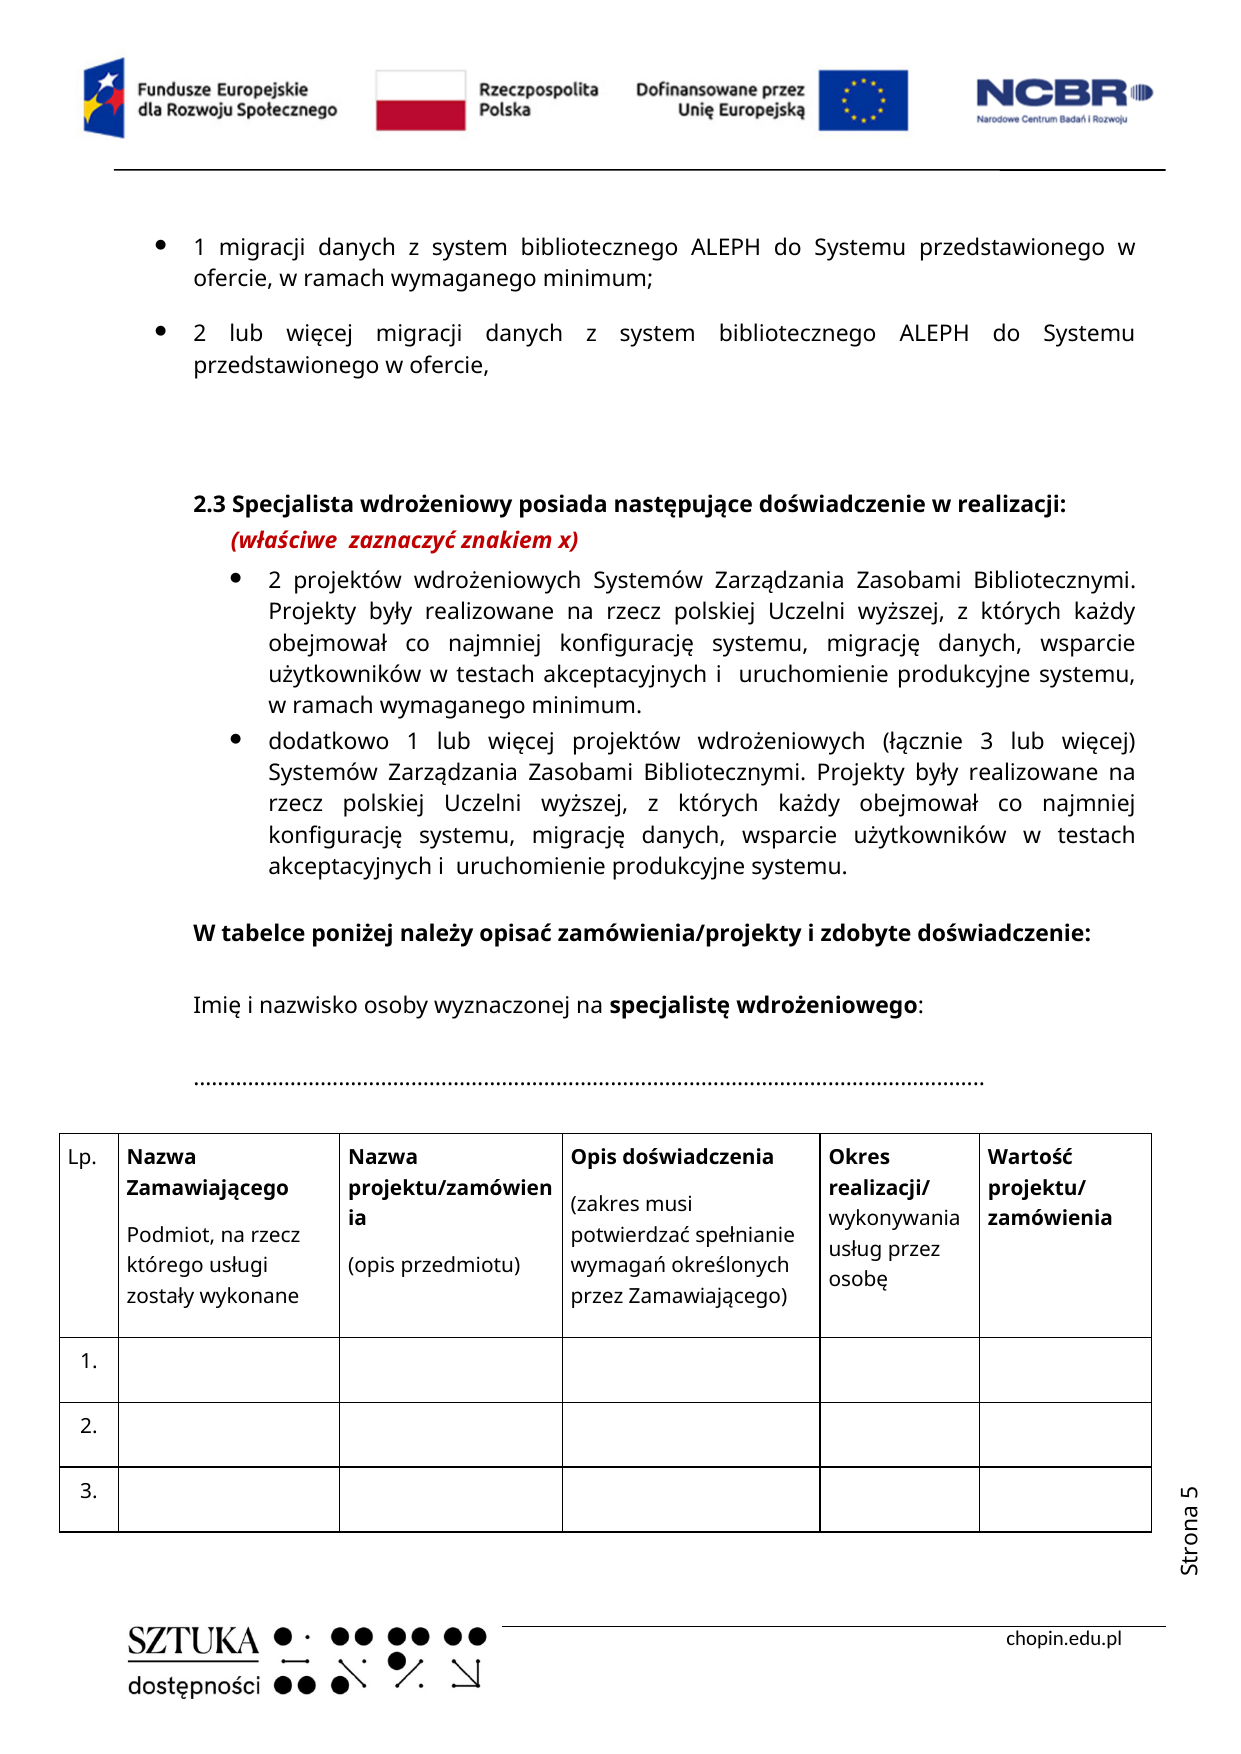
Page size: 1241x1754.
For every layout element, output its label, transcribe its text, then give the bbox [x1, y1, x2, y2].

table_cell [821, 1338, 979, 1402]
table_cell [980, 1338, 1151, 1402]
table_cell 2. [60, 1403, 118, 1466]
list 2 projektów wdrożeniowych Systemów Zarządzania Zasobami Bibliotecznymi. Projekty były realizowane na rzecz polskiej Uczelni wyższej, z których każdy obejmował co najmniej konfigurację systemu, migrację danych, wsparcie użytkowników w testach akceptacyjnych i uruchomienie produkcyjne systemu, w ramach wymaganego minimum. [231, 564, 1137, 720]
table_cell [821, 1468, 979, 1531]
table_cell 1. [60, 1338, 118, 1402]
table_cell [119, 1468, 339, 1531]
picture [111, 1608, 499, 1707]
table_cell [340, 1338, 562, 1402]
text W tabelce poniżej należy opisać zamówienia/projekty i zdobyte doświadczenie: [193, 917, 1137, 948]
table_cell [340, 1403, 562, 1466]
table_cell [563, 1468, 819, 1531]
table_cell [821, 1403, 979, 1466]
text Imię i nazwisko osoby wyznaczonej na specjalistę wdrożeniowego: [193, 989, 1137, 1020]
table_cell [340, 1468, 562, 1531]
picture [59, 41, 1182, 161]
table_header Wartość projektu/ zamówienia [980, 1134, 1151, 1337]
table_cell [563, 1338, 819, 1402]
list 1 migracji danych z system bibliotecznego ALEPH do Systemu przedstawionego w ofercie, w ramach wymaganego minimum; [156, 231, 1137, 293]
text ………………………………………………………………………………………………………………….. [193, 1061, 1137, 1092]
table_header Lp. [60, 1134, 118, 1337]
table_cell [119, 1403, 339, 1466]
list 2 lub więcej migracji danych z system bibliotecznego ALEPH do Systemu przedstawionego w ofercie, [156, 317, 1137, 380]
text 2.3 Specjalista wdrożeniowy posiada następujące doświadczenie w realizacji: [156, 488, 1137, 519]
table_header Nazwa Zamawiającego Podmiot, na rzecz którego usługi zostały wykonane [119, 1134, 339, 1337]
text (właściwe zaznaczyć znakiem x) [231, 524, 1137, 555]
table_cell [980, 1468, 1151, 1531]
table_cell [563, 1403, 819, 1466]
table_cell [119, 1338, 339, 1402]
table_header Nazwa projektu/zamówienia (opis przedmiotu) [340, 1134, 562, 1337]
table_header Opis doświadczenia (zakres musi potwierdzać spełnianie wymagań określonych przez Zamawiającego) [563, 1134, 819, 1337]
table_cell 3. [60, 1468, 118, 1531]
list dodatkowo 1 lub więcej projektów wdrożeniowych (łącznie 3 lub więcej) Systemów Zarządzania Zasobami Bibliotecznymi. Projekty były realizowane na rzecz polskiej Uczelni wyższej, z których każdy obejmował co najmniej konfigurację systemu, migrację danych, wsparcie użytkowników w testach akceptacyjnych i uruchomienie produkcyjne systemu. [231, 725, 1137, 881]
table_header Okres realizacji/ wykonywania usług przez osobę [821, 1134, 979, 1337]
table_cell [980, 1403, 1151, 1466]
